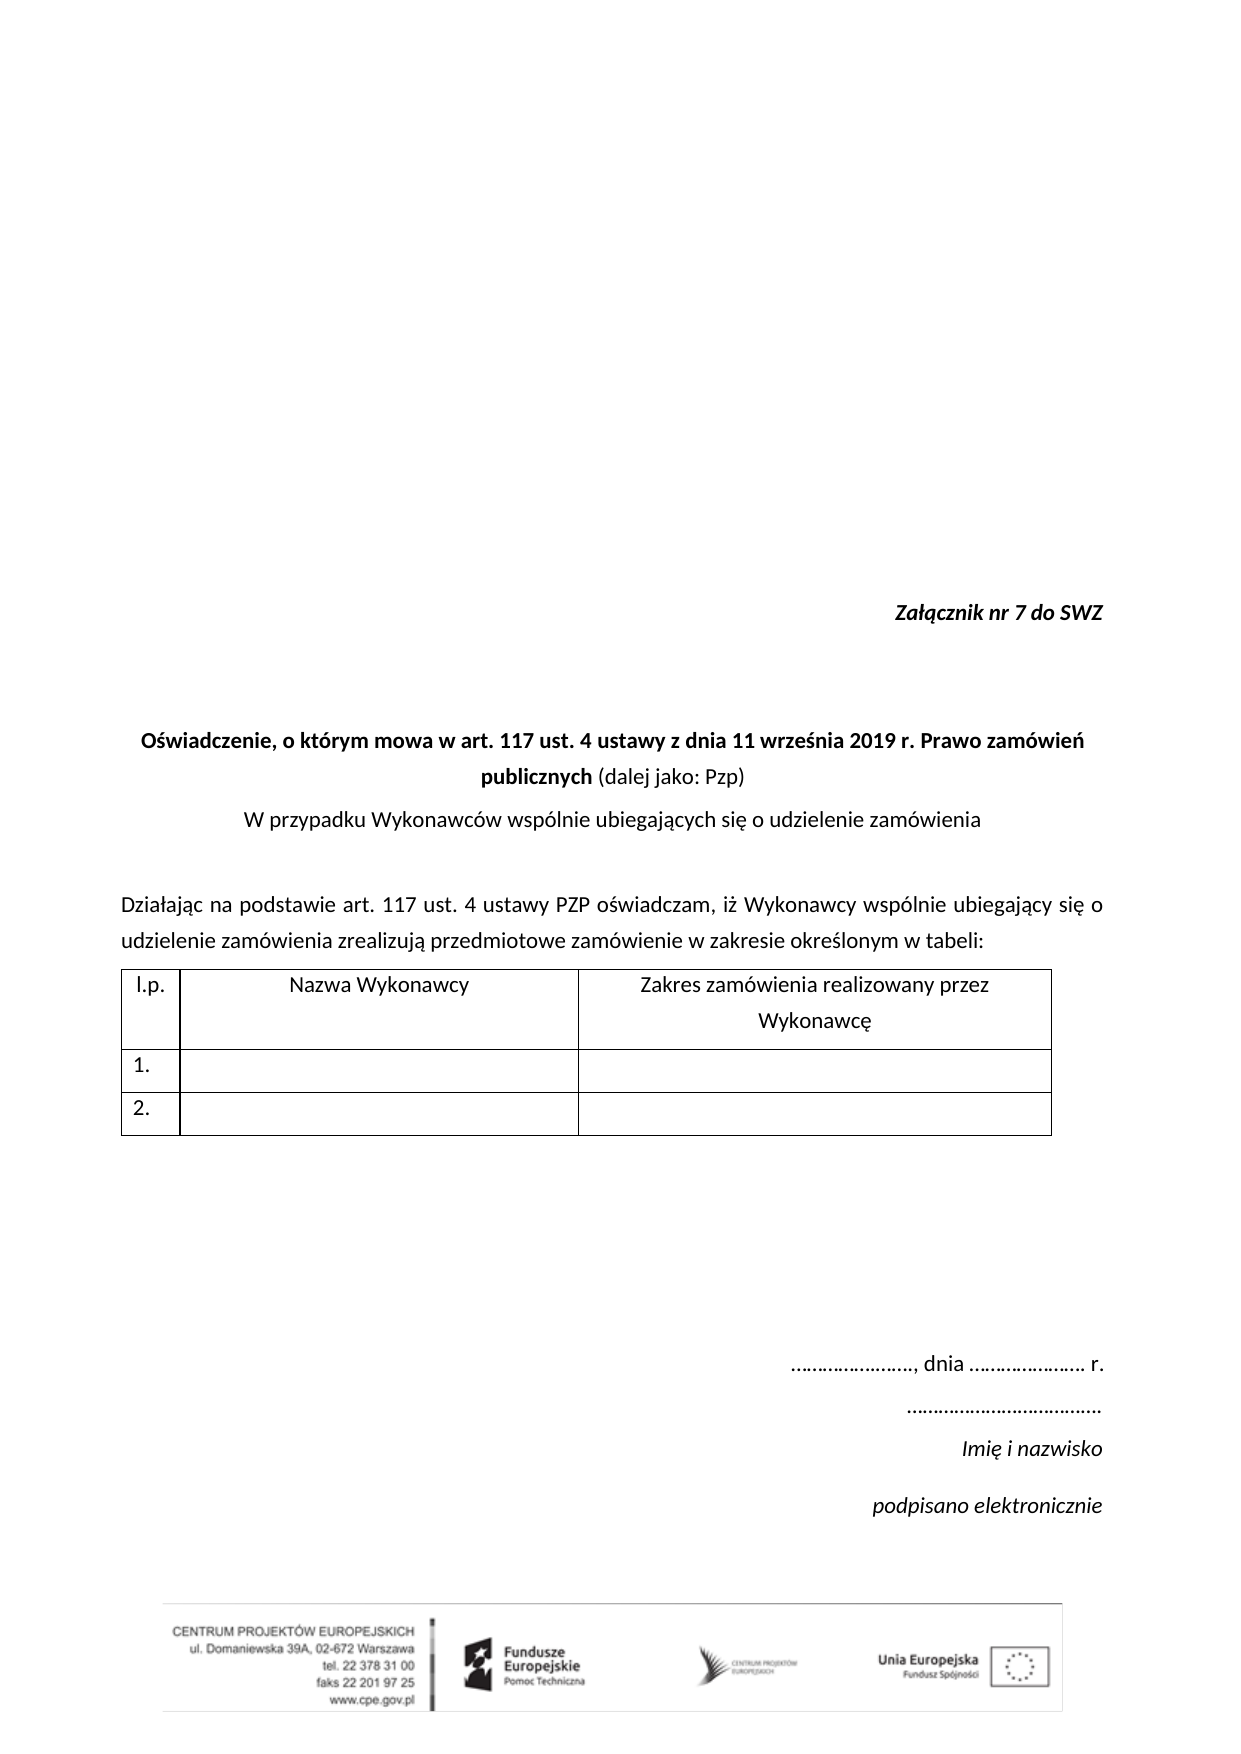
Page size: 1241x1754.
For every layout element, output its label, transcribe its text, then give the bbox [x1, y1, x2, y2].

table_cell [181, 1093, 578, 1135]
table_header l.p. [122, 970, 179, 1049]
text W przypadku Wykonawców wspólnie ubiegających się o udzielenie zamówienia [121, 805, 1105, 833]
picture [162, 1603, 1064, 1713]
text Imię i nazwisko [121, 1434, 1105, 1462]
text ………………………………. [121, 1392, 1105, 1420]
table_cell [579, 1093, 1051, 1135]
text Działając na podstawie art. 117 ust. 4 ustawy PZP oświadczam, iż Wykonawcy wspólnie ubiegający się o udzielenie zamówienia zrealizują przedmiotowe zamówienie w zakresie określonym w tabeli: [121, 890, 1105, 955]
text Oświadczenie, o którym mowa w art. 117 ust. 4 ustawy z dnia 11 września 2019 r. Prawo zamówień publicznych (dalej jako: Pzp) [121, 726, 1105, 791]
table_cell 1. [122, 1050, 179, 1092]
text …………….……., dnia …………………. r. [121, 1349, 1105, 1377]
text Załącznik nr 7 do SWZ [121, 598, 1105, 626]
table_header Zakres zamówienia realizowany przez Wykonawcę [579, 970, 1051, 1049]
text podpisano elektronicznie [150, 1491, 1105, 1519]
table_cell 2. [122, 1093, 179, 1135]
table_header Nazwa Wykonawcy [181, 970, 578, 1049]
table_cell [579, 1050, 1051, 1092]
table_cell [181, 1050, 578, 1092]
